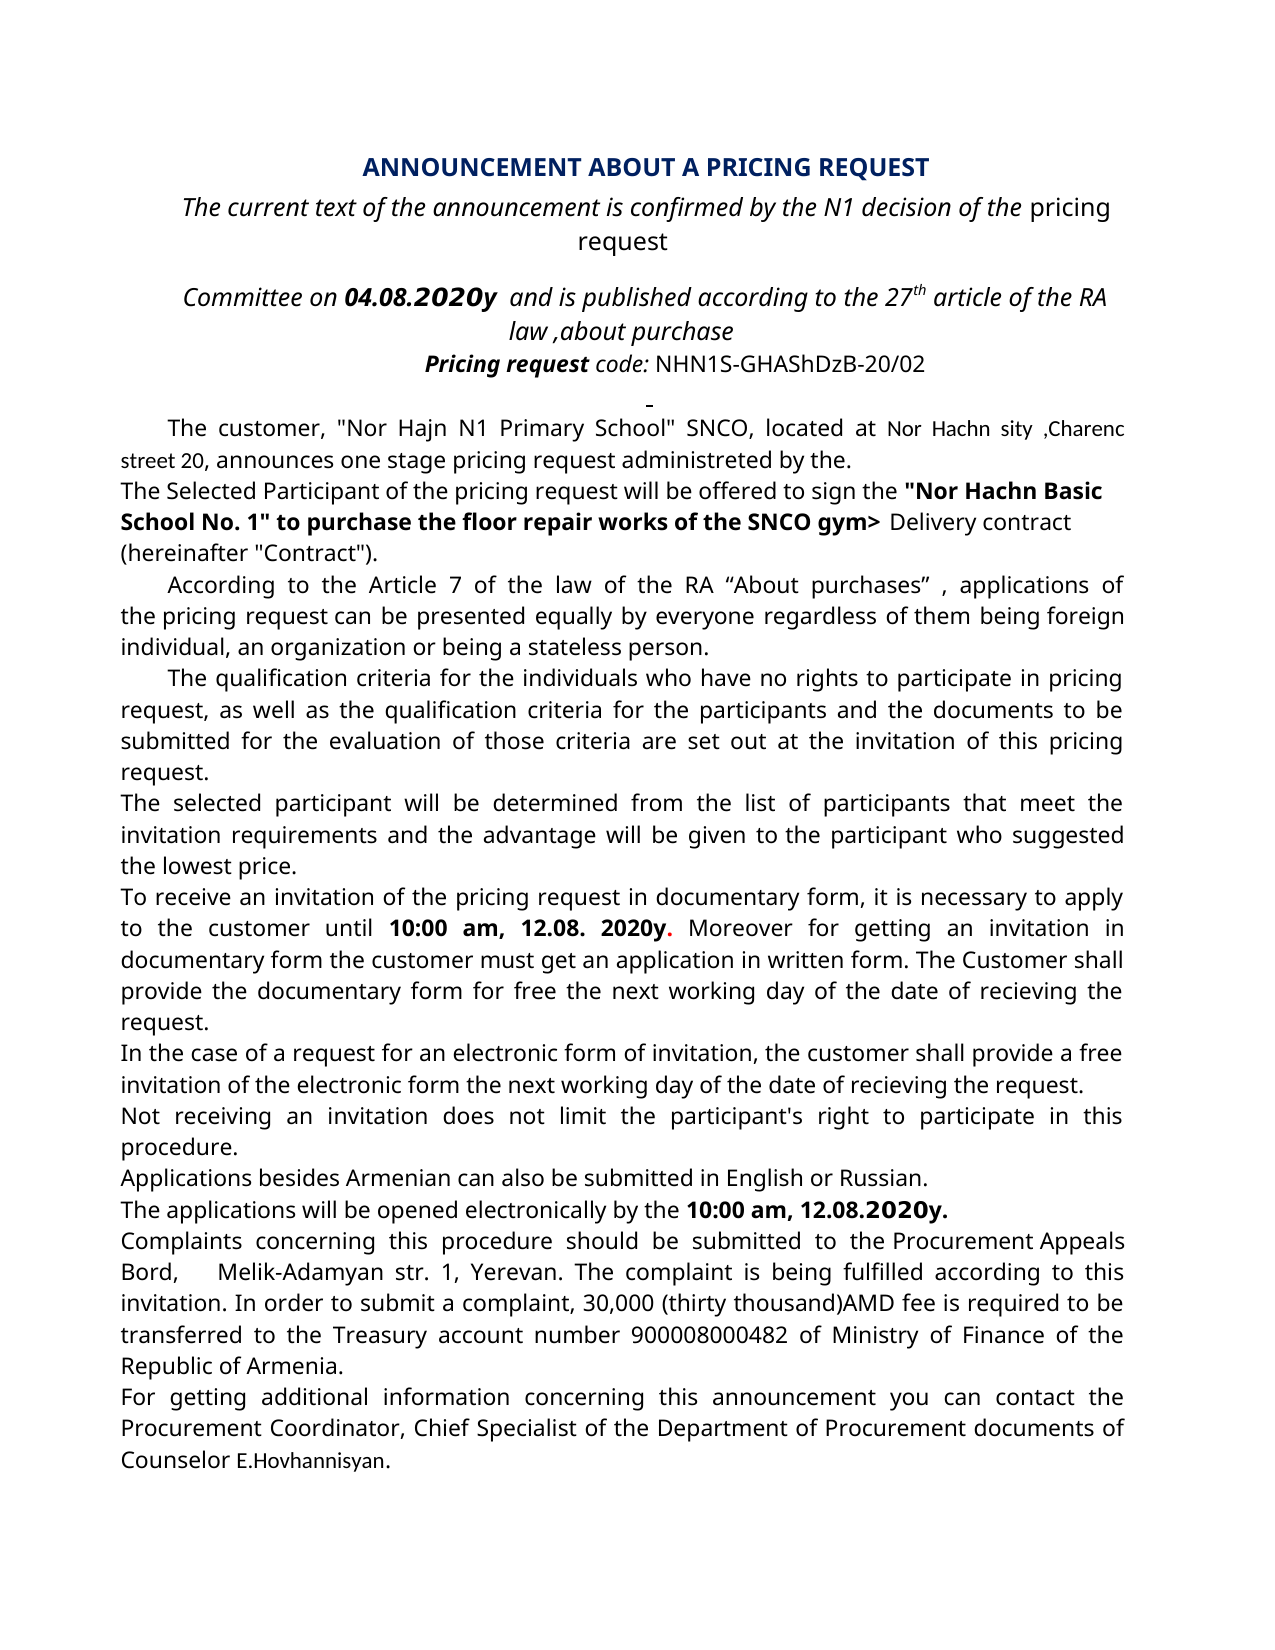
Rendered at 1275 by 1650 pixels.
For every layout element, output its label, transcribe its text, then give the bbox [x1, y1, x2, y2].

text According to the Article 7 of the law of the RA “About purchases” , applications of the pricing request can be presented equally by everyone regardless of them being foreign individual, an organization or being a stateless person. [120, 569, 1125, 662]
text Committee on 04.08.2020y and is published according to the 27th article of the RA law ‚about purchase [120, 280, 1125, 348]
text To receive an invitation of the pricing request in documentary form, it is necessary to apply to the customer until 10:00 am, 12.08. 2020y. Moreover for getting an invitation in documentary form the customer must get an application in written form. The Customer shall provide the documentary form for free the next working day of the date of recieving the request. [120, 881, 1125, 1037]
text Complaints concerning this procedure should be submitted to the Procurement Appeals Bord, Melik-Adamyan str. 1, Yerevan. The complaint is being fulfilled according to this invitation. In order to submit a complaint, 30,000 (thirty thousand)AMD fee is required to be transferred to the Treasury account number 900008000482 of Ministry of Finance of the Republic of Armenia. [120, 1225, 1125, 1381]
text The customer, "Nor Hajn N1 Primary School" SNCO, located at Nor Hachn sity ,Charenc street 20, announces one stage pricing request administreted by the. [120, 412, 1125, 475]
text Pricing request code: NHN1S-GHAShDzB-20/02 [150, 348, 1125, 379]
text Not receiving an invitation does not limit the participant's right to participate in this procedure. [120, 1100, 1125, 1162]
text For getting additional information concerning this announcement you can contact the Procurement Coordinator, Chief Specialist of the Department of Procurement documents of Counselor E.Hovhannisyan. [120, 1381, 1125, 1475]
text The current text of the announcement is confirmed by the N1 decision of the pricing request [120, 189, 1125, 257]
text The applications will be opened electronically by the 10:00 am, 12.08.2020y. [120, 1194, 1125, 1225]
text The qualification criteria for the individuals who have no rights to participate in pricing request, as well as the qualification criteria for the participants and the documents to be submitted for the evaluation of those criteria are set out at the invitation of this pricing request. [120, 662, 1125, 787]
text The Selected Participant of the pricing request will be offered to sign the "Nor Hachn Basic School No. 1" to purchase the floor repair works of the SNCO gym> Delivery contract (hereinafter "Contract"). [120, 475, 1125, 569]
text ANNOUNCEMENT ABOUT A PRICING REQUEST [120, 150, 1125, 184]
text Applications besides Armenian can also be submitted in English or Russian. [120, 1162, 1125, 1194]
text In the case of a request for an electronic form of invitation, the customer shall provide a free invitation of the electronic form the next working day of the date of recieving the request. [120, 1037, 1125, 1100]
text The selected participant will be determined from the list of participants that meet the invitation requirements and the advantage will be given to the participant who suggested the lowest price. [120, 787, 1125, 881]
